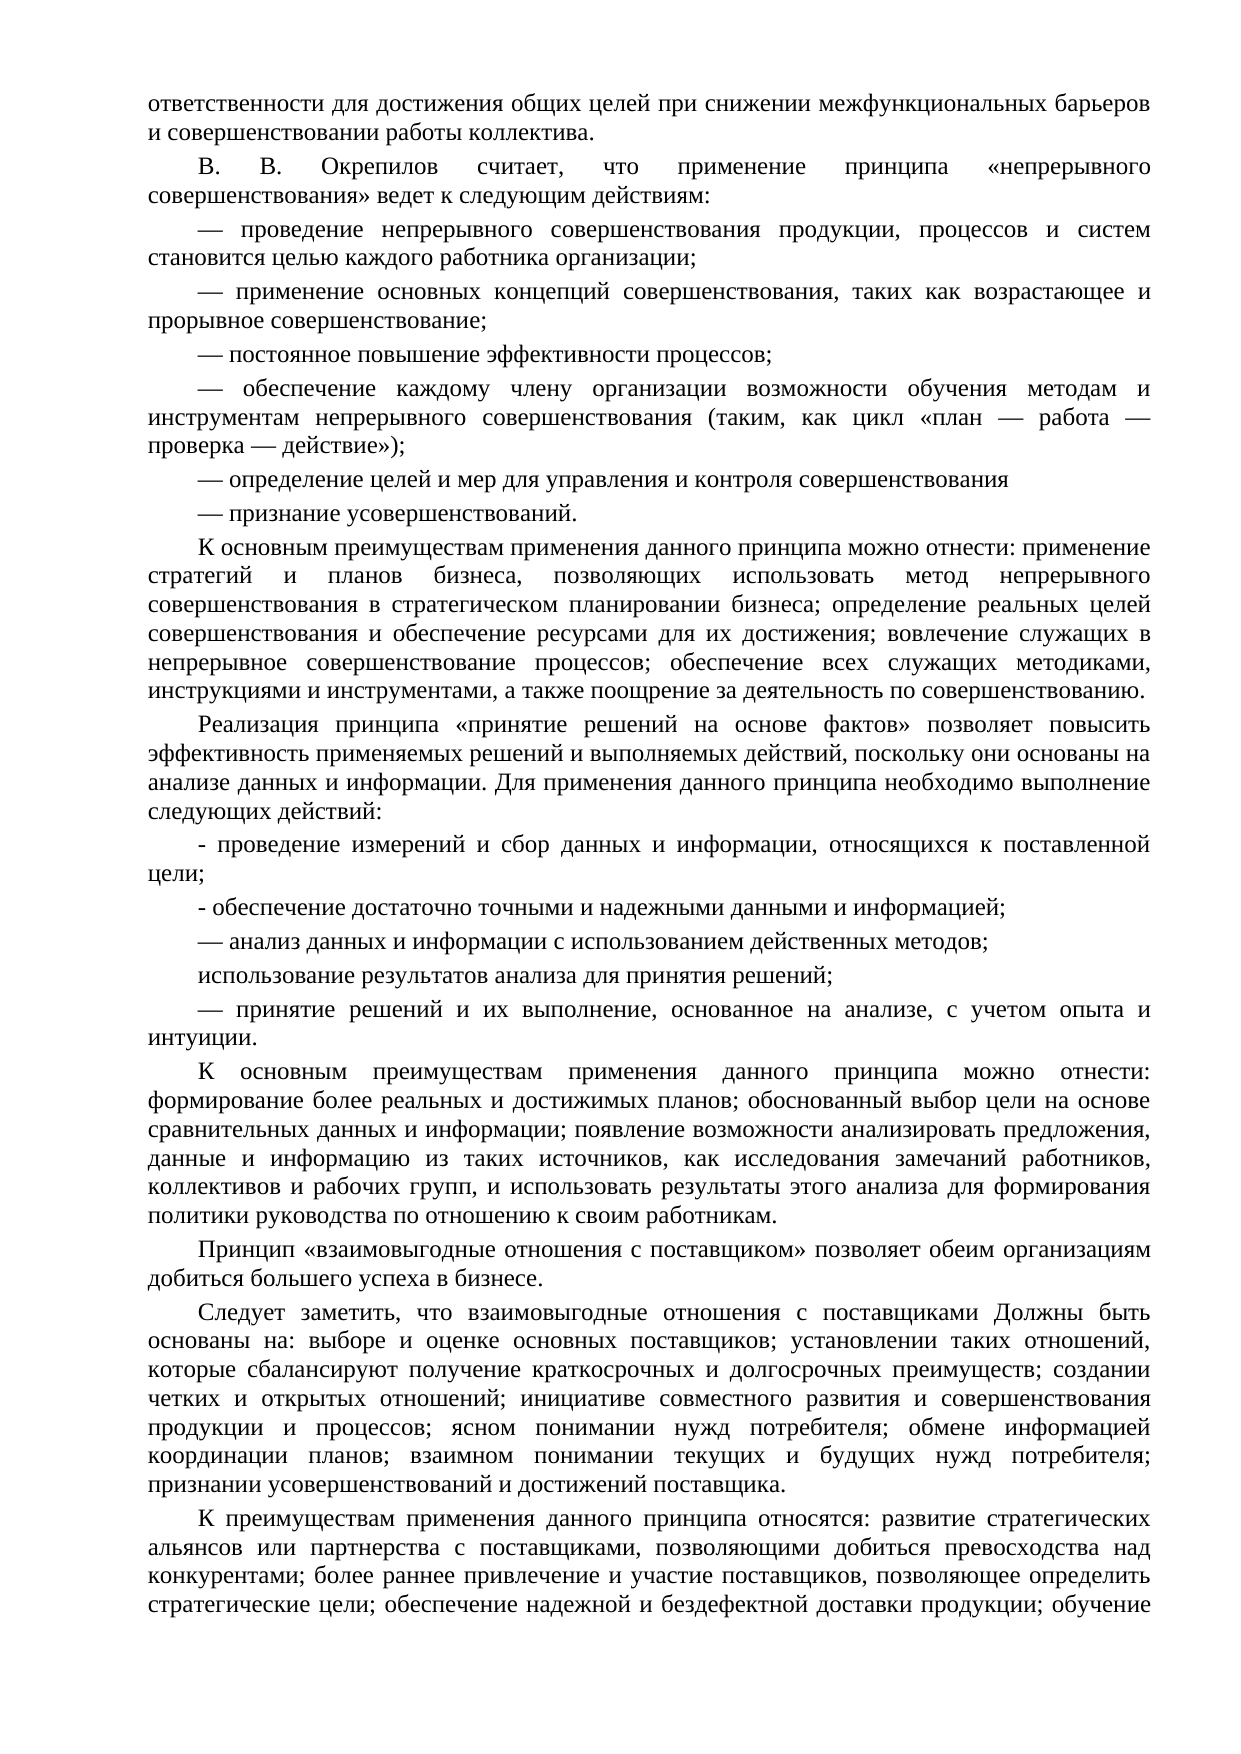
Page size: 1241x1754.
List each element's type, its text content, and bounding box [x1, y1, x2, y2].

text — принятие решений и их выполнение, основанное на анализе, с учетом опыта и интуиции. [148, 994, 1152, 1051]
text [148, 1503, 1152, 1618]
text К основным преимуществам применения данного принципа можно отнести: формирование более реальных и достижимых планов; обоснованный выбор цели на основе сравнительных данных и информации; появление возможности анализировать предложения, данные и информацию из таких источников, как исследования замечаний работников, коллективов и рабочих групп, и использовать результаты этого анализа для формирования политики руководства по отношению к своим работникам. [148, 1056, 1152, 1229]
text — постоянное повышение эффективности процессов; [148, 339, 1152, 368]
text — признание усовершенствований. [148, 498, 1152, 527]
text — анализ данных и информации с использованием действенных методов; [148, 926, 1152, 955]
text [148, 88, 1152, 146]
text использование результатов анализа для принятия решений; [148, 960, 1152, 989]
text Следует заметить, что взаимовыгодные отношения с поставщиками Должны быть основаны на: выборе и оценке основных поставщиков; установлении таких отношений, которые сбалансируют получение краткосрочных и долгосрочных преимуществ; создании четких и открытых отношений; инициативе совместного развития и совершенствования продукции и процессов; ясном понимании нужд потребителя; обмене информацией координации планов; взаимном понимании текущих и будущих нужд потребителя; признании усовершенствований и достижений поставщика. [148, 1297, 1152, 1498]
text — определение целей и мер для управления и контроля совершенствования [148, 464, 1152, 493]
text В. В. Окрепилов считает, что применение принципа «непрерывного совершенствования» ведет к следующим действиям: [148, 151, 1152, 209]
text — применение основных концепций совершенствования, таких как возрастающее и прорывное совершенствование; [148, 276, 1152, 334]
text Реализация принципа «принятие решений на основе фактов» позволяет повысить эффективность применяемых решений и выполняемых действий, поскольку они основаны на анализе данных и информации. Для применения данного принципа необходимо выполнение следующих действий: [148, 709, 1152, 824]
text - проведение измерений и сбор данных и информации, относящихся к поставленной цели; [148, 829, 1152, 887]
text - обеспечение достаточно точными и надежными данными и информацией; [148, 892, 1152, 921]
text — обеспечение каждому члену организации возможности обучения методам и инструментам непрерывного совершенствования (таким, как цикл «план — работа — проверка — действие»); [148, 373, 1152, 459]
text Принцип «взаимовыгодные отношения с поставщиком» позволяет обеим организациям добиться большего успеха в бизнесе. [148, 1234, 1152, 1291]
text К основным преимуществам применения данного принципа можно отнести: применение стратегий и планов бизнеса, позволяющих использовать метод непрерывного совершенствования в стратегическом планировании бизнеса; определение реальных целей совершенствования и обеспечение ресурсами для их достижения; вовлечение служащих в непрерывное совершенствование процессов; обеспечение всех служащих методиками, инструкциями и инструментами, а также поощрение за деятельность по совершенствованию. [148, 532, 1152, 704]
text — проведение непрерывного совершенствования продукции, процессов и систем становится целью каждого работника организации; [148, 214, 1152, 271]
